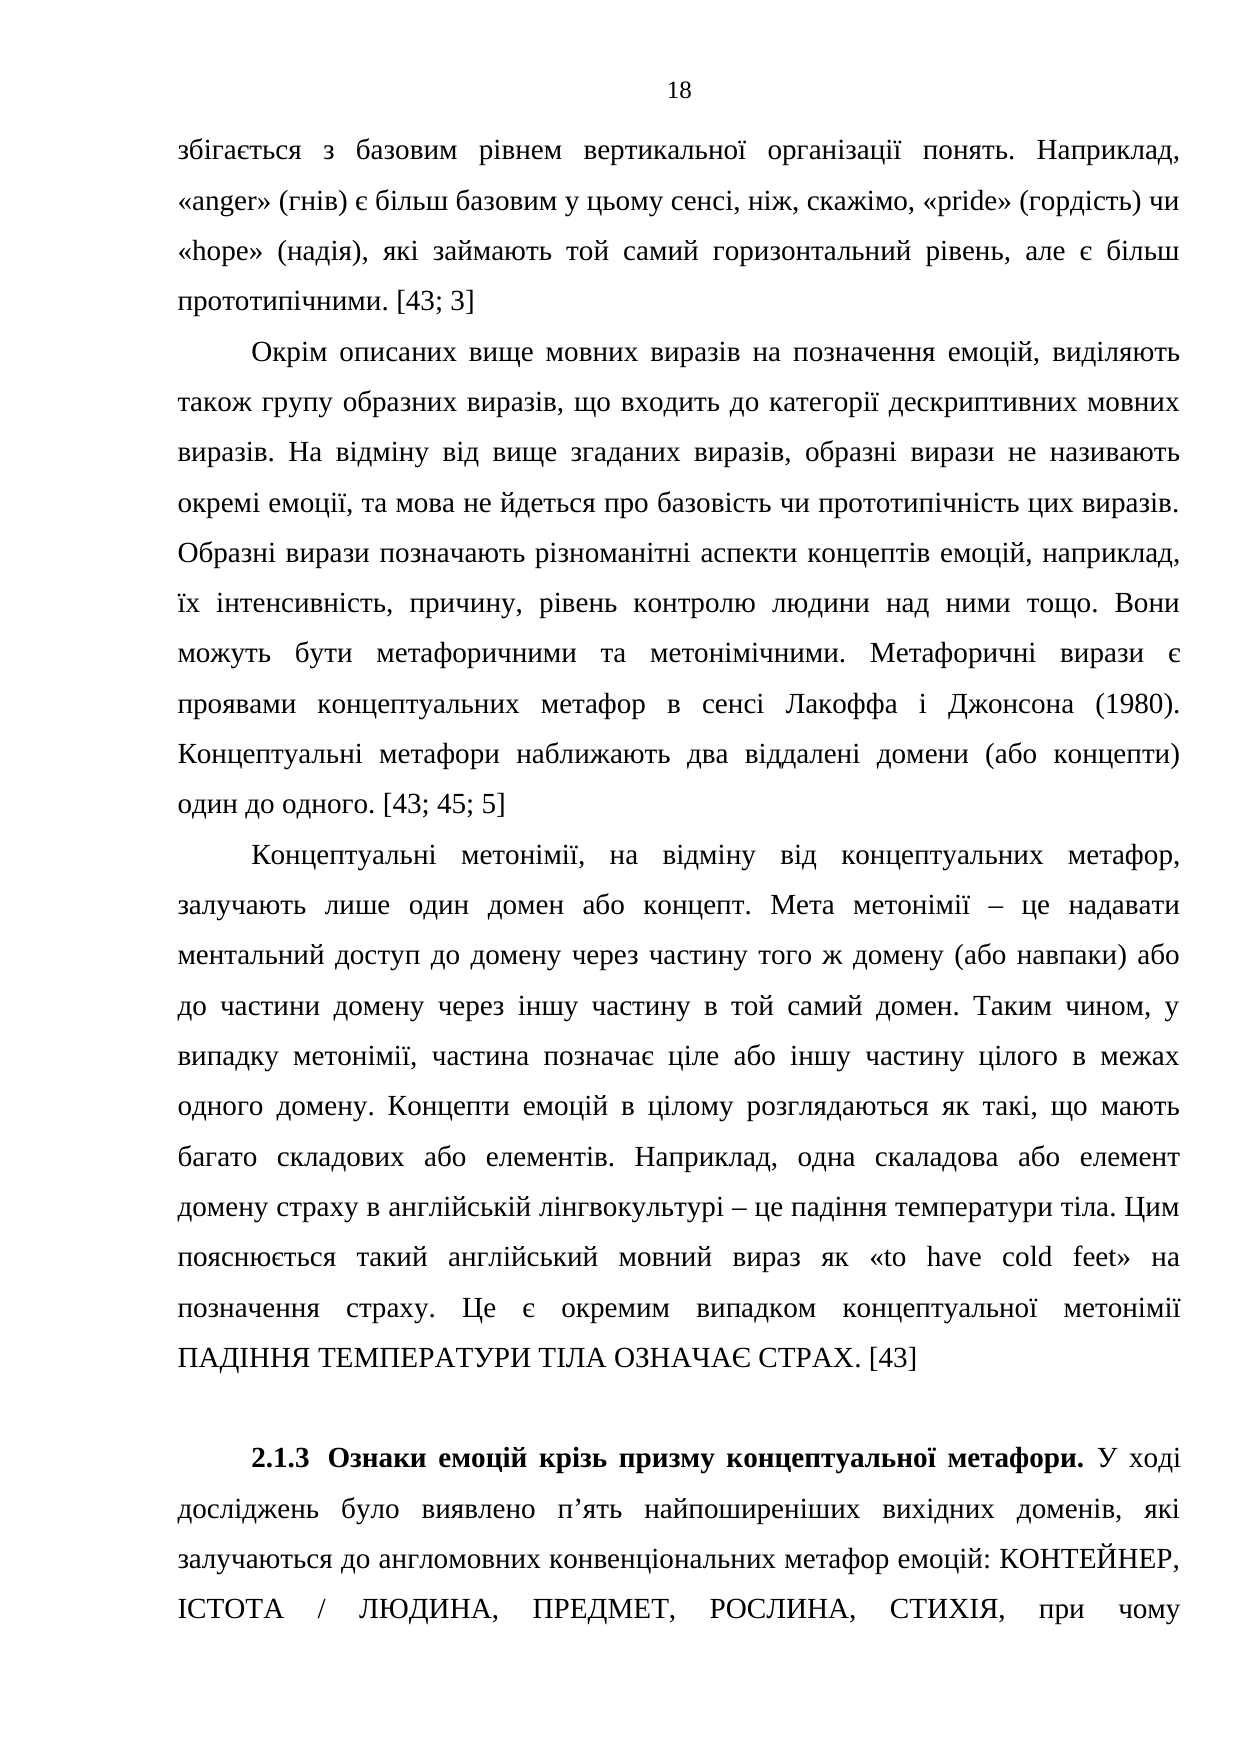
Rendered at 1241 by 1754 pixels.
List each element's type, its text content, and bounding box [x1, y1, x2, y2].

text Окрім описаних вище мовних виразів на позначення емоцій, виділяють також групу образних виразів, що входить до категорії дескриптивних мовних виразів. На відміну від вище згаданих виразів, образні вирази не називають окремі емоції, та мова не йдеться про базовість чи прототипічність цих виразів. Образні вирази позначають різноманітні аспекти концептів емоцій, наприклад, їх інтенсивність, причину, рівень контролю людини над ними тощо. Вони можуть бути метафоричними та метонімічними. Метафоричні вирази є проявами концептуальних метафор в сенсі Лакоффа і Джонсона (1980). Концептуальні метафори наближають два віддалені домени (або концепти) один до одного. [43; 45; 5] [177, 334, 1181, 820]
text Концептуальні метонімії, на відміну від концептуальних метафор, залучають лише один домен або концепт. Мета метонімії – це надавати ментальний доступ до домену через частину того ж домену (або навпаки) або до частини домену через іншу частину в той самий домен. Таким чином, у випадку метонімії, частина позначає ціле або іншу частину цілого в межах одного домену. Концепти емоцій в цілому розглядаються як такі, що мають багато складових або елементів. Наприклад, одна скаладова або елемент домену страху в англійській лінгвокультурі – це падіння температури тіла. Цим пояснюється такий англійський мовний вираз як «to have cold feet» на позначення страху. Це є окремим випадком концептуальної метонімії ПАДІННЯ ТЕМПЕРАТУРИ ТІЛА ОЗНАЧАЄ СТРАХ. [43] [177, 837, 1181, 1373]
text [177, 1441, 1181, 1625]
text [177, 132, 1181, 317]
